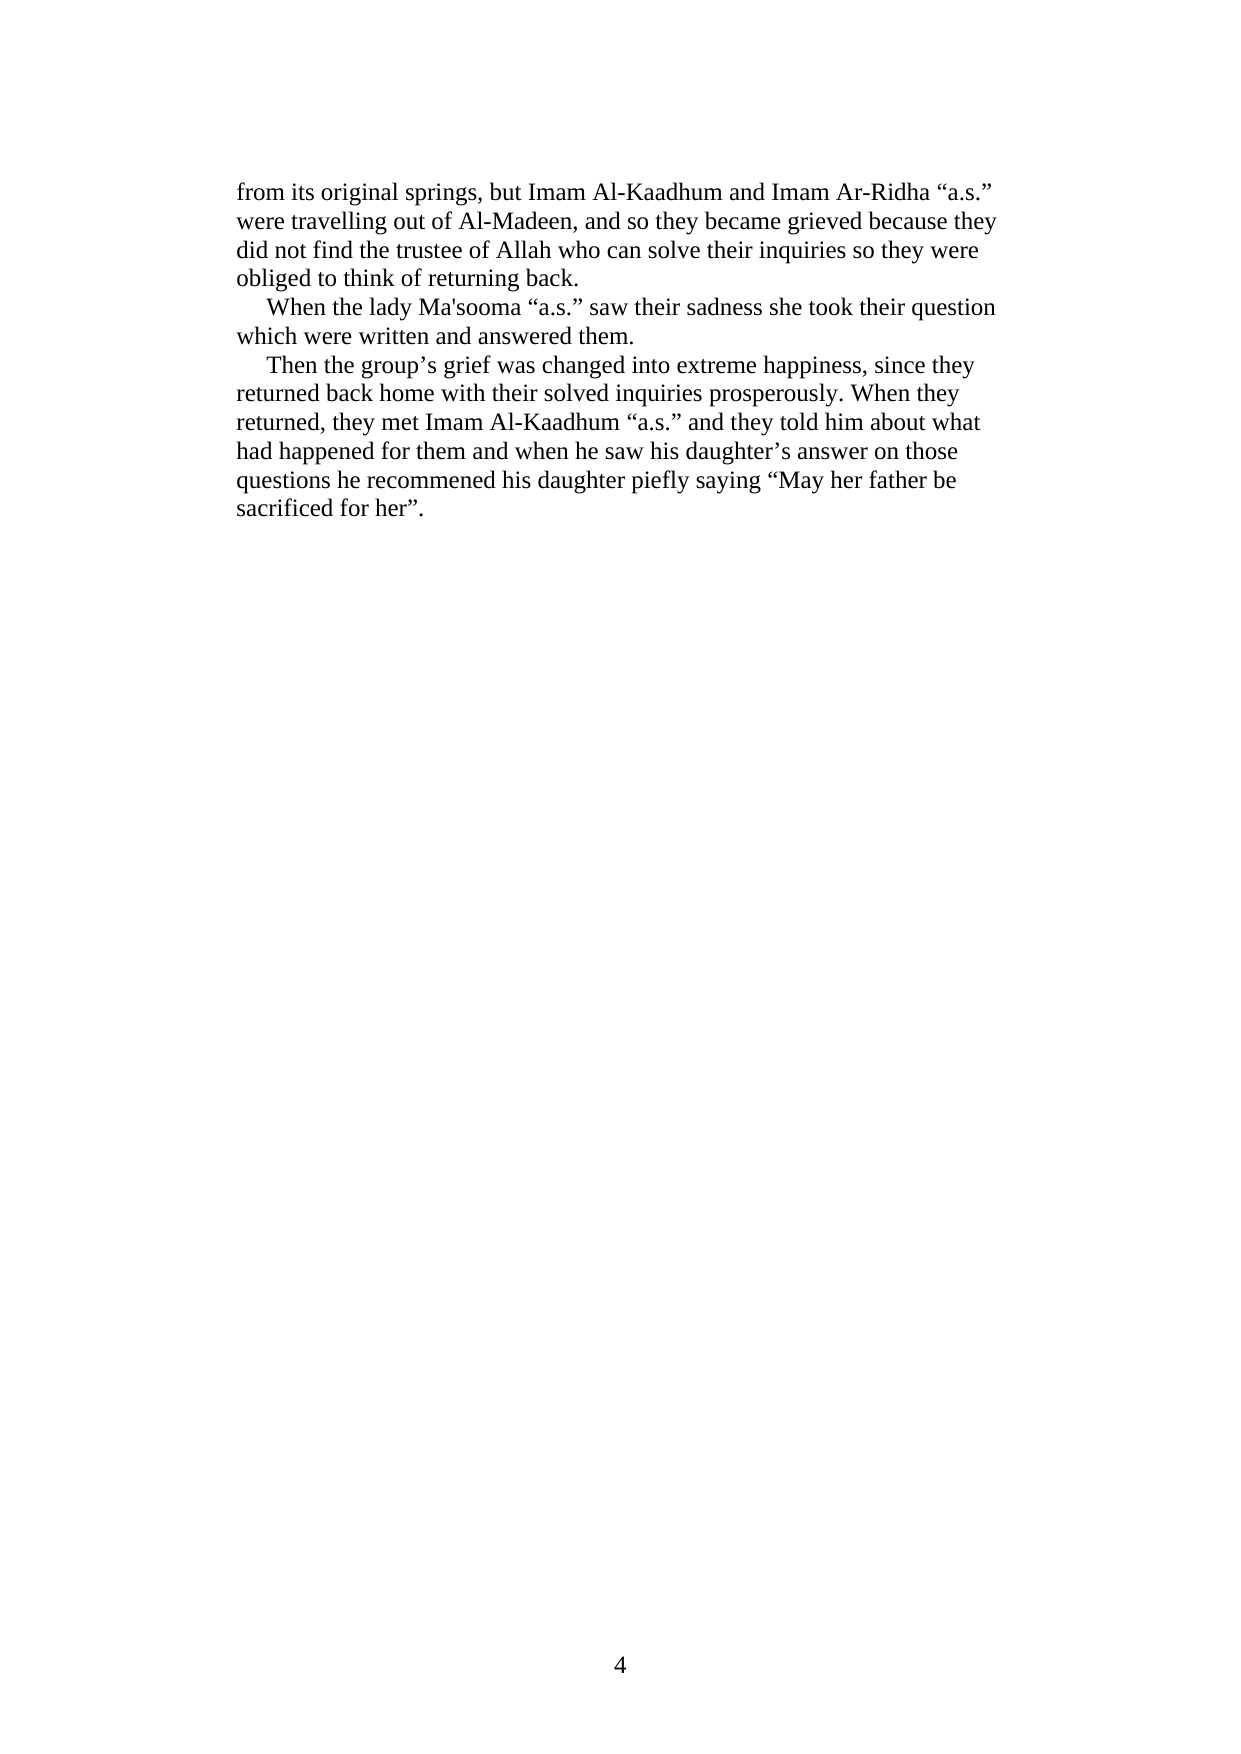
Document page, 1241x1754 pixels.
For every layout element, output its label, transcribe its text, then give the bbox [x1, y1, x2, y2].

text Then the group’s grief was changed into extreme happiness, since they returned back home with their solved inquiries prosperously. When they returned, they met Imam Al-Kaadhum “a.s.” and they told him about what had happened for them and when he saw his daughter’s answer on those questions he recommened his daughter piefly saying “May her father be sacrificed for her”. [236, 350, 1004, 522]
text When the lady Ma'sooma “a.s.” saw their sadness she took their question which were written and answered them. [236, 292, 1004, 350]
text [236, 177, 1004, 292]
